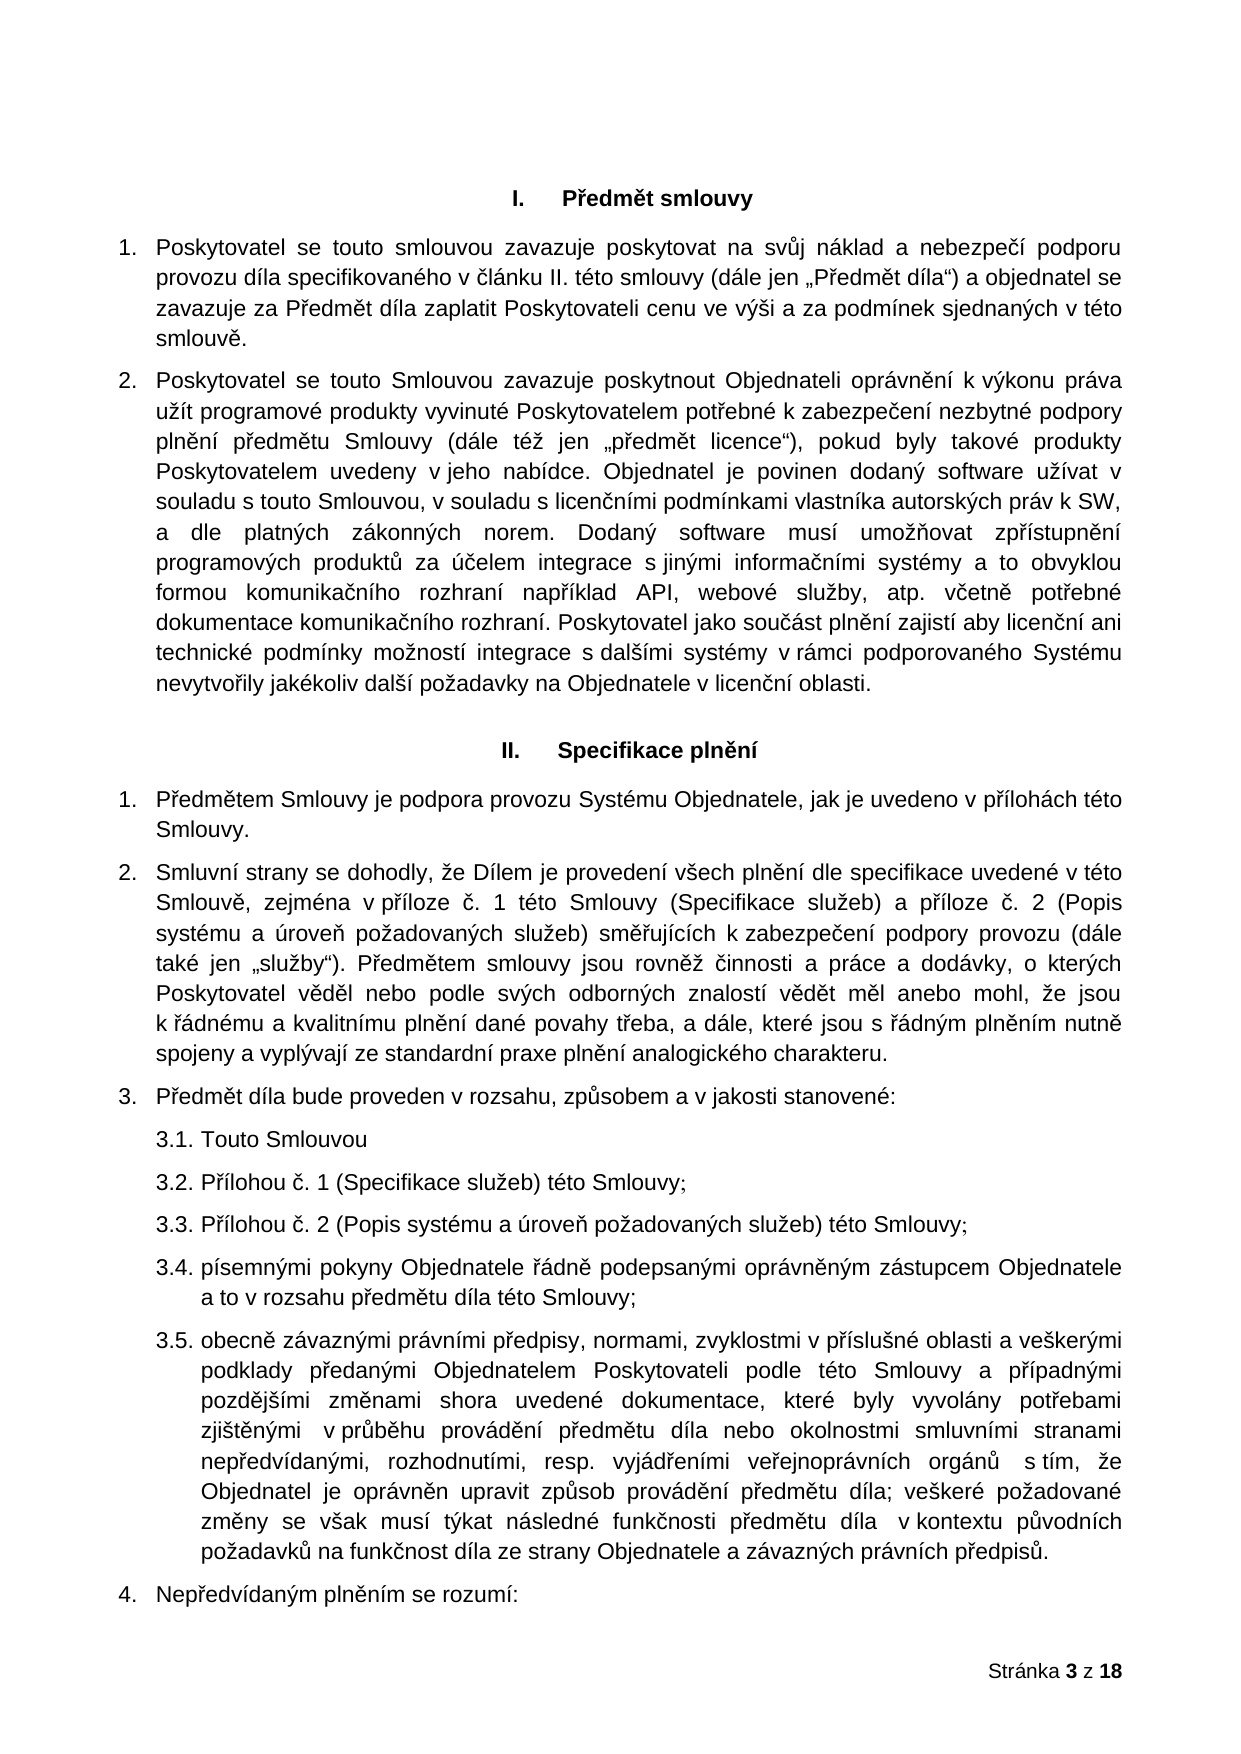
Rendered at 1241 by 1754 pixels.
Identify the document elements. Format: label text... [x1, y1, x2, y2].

list obecně závaznými právními předpisy, normami, zvyklostmi v příslušné oblasti a veškerými podklady předanými Objednatelem Poskytovateli podle této Smlouvy a případnými pozdějšími změnami shora uvedené dokumentace, které byly vyvolány potřebami zjištěnými v průběhu provádění předmětu díla nebo okolnostmi smluvními stranami nepředvídanými, rozhodnutími, resp. vyjádřeními veřejnoprávních orgánů s tím, že Objednatel je oprávněn upravit způsob provádění předmětu díla; veškeré požadované změny se však musí týkat následné funkčnosti předmětu díla v kontextu původních požadavků na funkčnost díla ze strany Objednatele a závazných právních předpisů. [156, 1327, 1122, 1565]
list Předmět díla bude proveden v rozsahu, způsobem a v jakosti stanovené: [118, 1083, 1122, 1109]
subtitle Specifikace plnění [155, 737, 1122, 764]
list Poskytovatel se touto smlouvou zavazuje poskytovat na svůj náklad a nebezpečí podporu provozu díla specifikovaného v článku II. této smlouvy (dále jen „Předmět díla“) a objednatel se zavazuje za Předmět díla zaplatit Poskytovateli cenu ve výši a za podmínek sjednaných v této smlouvě. [118, 234, 1122, 351]
list Přílohou č. 1 (Specifikace služeb) této Smlouvy [156, 1168, 1122, 1195]
list Přílohou č. 2 (Popis systému a úroveň požadovaných služeb) této Smlouvy [156, 1211, 1122, 1238]
list Smluvní strany se dohodly, že Dílem je provedení všech plnění dle specifikace uvedené v této Smlouvě, zejména v příloze č. 1 této Smlouvy (Specifikace služeb) a příloze č. 2 (Popis systému a úroveň požadovaných služeb) směřujících k zabezpečení podpory provozu (dále také jen „služby“). Předmětem smlouvy jsou rovněž činnosti a práce a dodávky, o kterých Poskytovatel věděl nebo podle svých odborných znalostí vědět měl anebo mohl, že jsou k řádnému a kvalitnímu plnění dané povahy třeba, a dále, které jsou s řádným plněním nutně spojeny a vyplývají ze standardní praxe plnění analogického charakteru. [118, 859, 1122, 1067]
list Touto Smlouvou [156, 1126, 1122, 1152]
list písemnými pokyny Objednatele řádně podepsanými oprávněným zástupcem Objednatele a to v rozsahu předmětu díla této Smlouvy; [156, 1254, 1122, 1311]
list Nepředvídaným plněním se rozumí: [118, 1581, 1122, 1607]
subtitle Předmět smlouvy [155, 185, 1122, 212]
list Poskytovatel se touto Smlouvou zavazuje poskytnout Objednateli oprávnění k výkonu práva užít programové produkty vyvinuté Poskytovatelem potřebné k zabezpečení nezbytné podpory plnění předmětu Smlouvy (dále též jen „předmět licence“), pokud byly takové produkty Poskytovatelem uvedeny v jeho nabídce. Objednatel je povinen dodaný software užívat v souladu s touto Smlouvou, v souladu s licenčními podmínkami vlastníka autorských práv k SW, a dle platných zákonných norem. Dodaný software musí umožňovat zpřístupnění programových produktů za účelem integrace s jinými informačními systémy a to obvyklou formou komunikačního rozhraní například API, webové služby, atp. včetně potřebné dokumentace komunikačního rozhraní. Poskytovatel jako součást plnění zajistí aby licenční ani technické podmínky možností integrace s dalšími systémy v rámci podporovaného Systému nevytvořily jakékoliv další požadavky na Objednatele v licenční oblasti. [118, 367, 1122, 696]
list Předmětem Smlouvy je podpora provozu Systému Objednatele, jak je uvedeno v přílohách této Smlouvy. [118, 786, 1122, 843]
